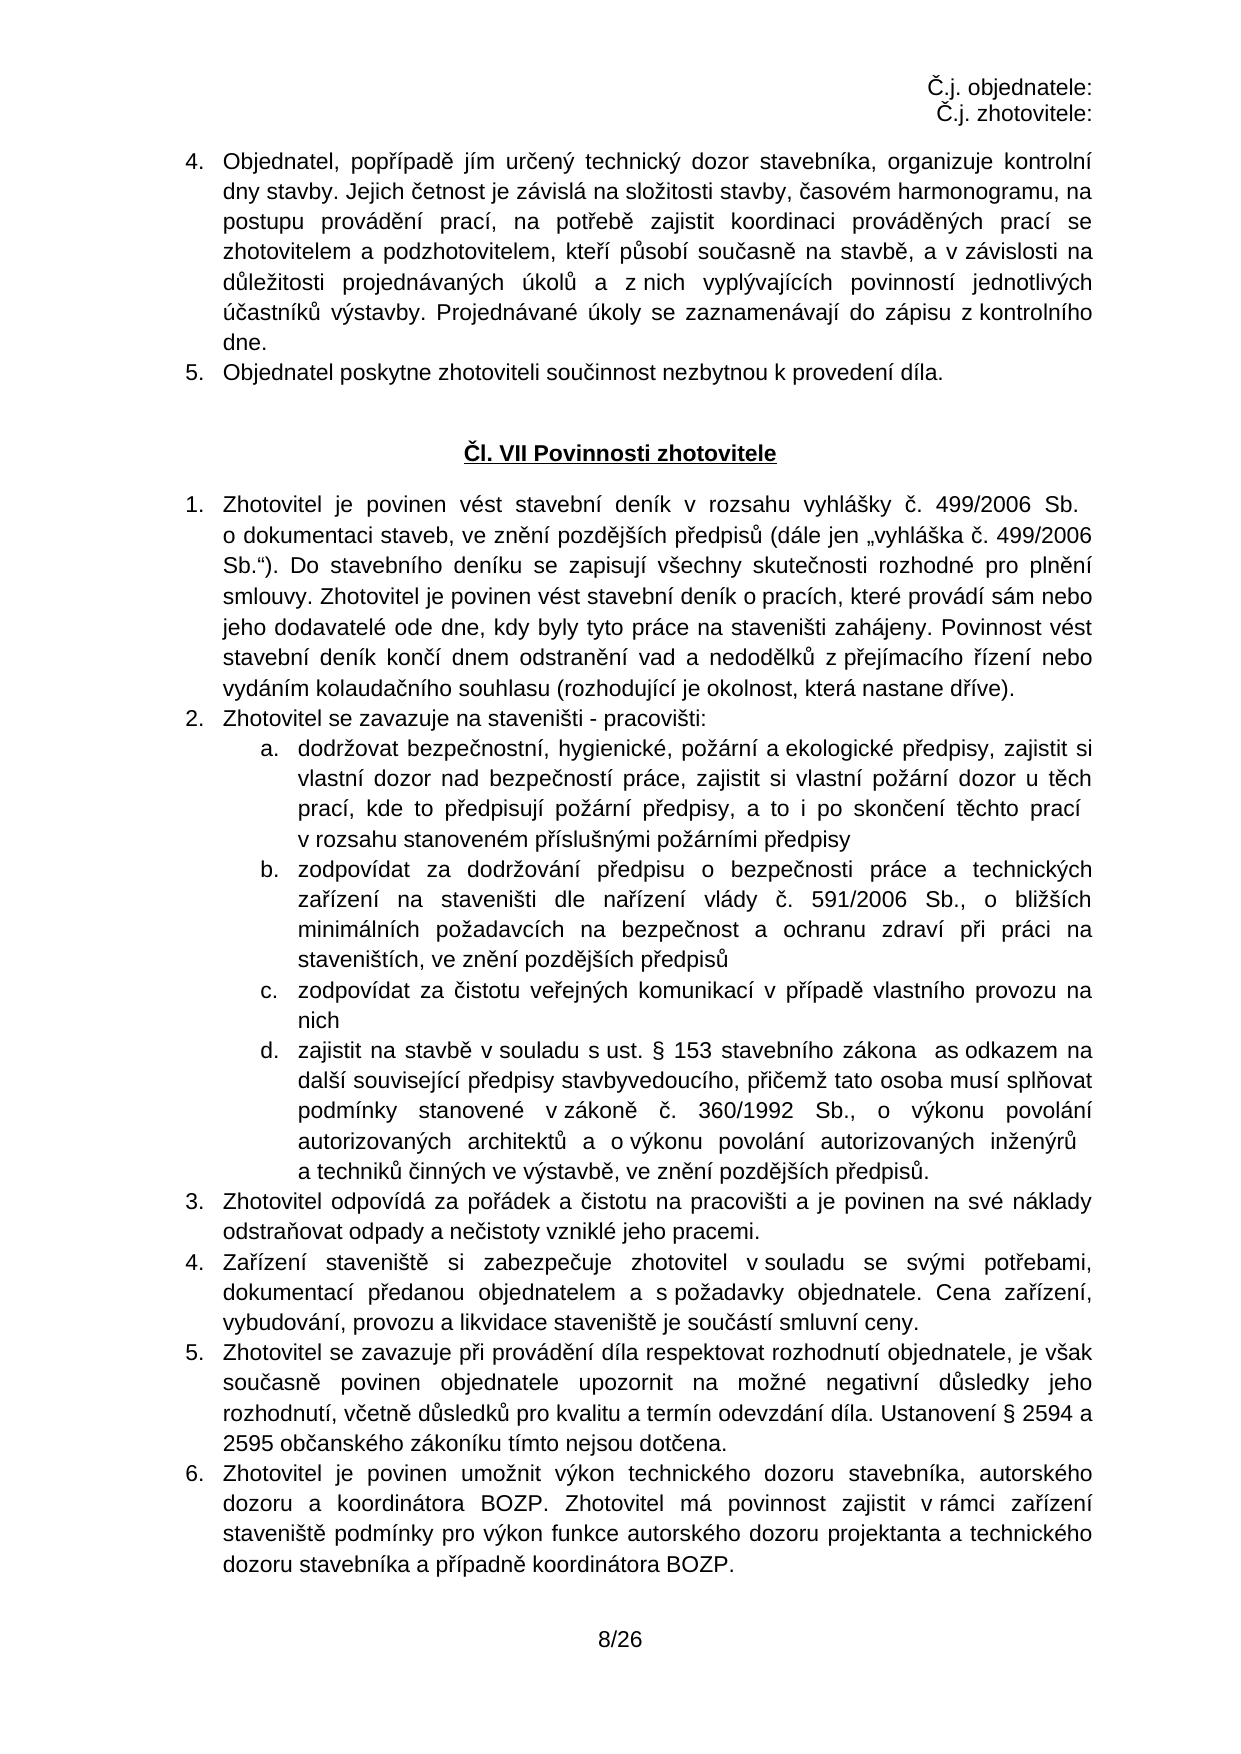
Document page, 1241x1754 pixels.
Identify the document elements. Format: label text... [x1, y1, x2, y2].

list Zhotovitel se zavazuje na staveništi - pracovišti: [185, 705, 1093, 731]
list Objednatel poskytne zhotoviteli součinnost nezbytnou k provedení díla. [185, 359, 1093, 385]
list zajistit na stavbě v souladu s ust. § 153 stavebního zákona as odkazem na další související předpisy stavbyvedoucího, přičemž tato osoba musí splňovat podmínky stanovené v zákoně č. 360/1992 Sb., o výkonu povolání autorizovaných architektů a o výkonu povolání autorizovaných inženýrů a techniků činných ve výstavbě, ve znění pozdějších předpisů. [260, 1037, 1093, 1184]
list Zhotovitel odpovídá za pořádek a čistotu na pracovišti a je povinen na své náklady odstraňovat odpady a nečistoty vzniklé jeho pracemi. [185, 1188, 1093, 1245]
list Zhotovitel se zavazuje při provádění díla respektovat rozhodnutí objednatele, je však současně povinen objednatele upozornit na možné negativní důsledky jeho rozhodnutí, včetně důsledků pro kvalitu a termín odevzdání díla. Ustanovení § 2594 a 2595 občanského zákoníku tímto nejsou dotčena. [185, 1339, 1093, 1456]
list zodpovídat za čistotu veřejných komunikací v případě vlastního provozu na nich [260, 977, 1093, 1033]
list Objednatel, popřípadě jím určený technický dozor stavebníka, organizuje kontrolní dny stavby. Jejich četnost je závislá na složitosti stavby, časovém harmonogramu, na postupu provádění prací, na potřebě zajistit koordinaci prováděných prací se zhotovitelem a podzhotovitelem, kteří působí současně na stavbě, a v závislosti na důležitosti projednávaných úkolů a z nich vyplývajících povinností jednotlivých účastníků výstavby. Projednávané úkoly se zaznamenávají do zápisu z kontrolního dne. [185, 148, 1093, 355]
text Čl. VII Povinnosti zhotovitele [148, 440, 1093, 467]
list Zhotovitel je povinen vést stavební deník v rozsahu vyhlášky č. 499/2006 Sb. o dokumentaci staveb, ve znění pozdějších předpisů (dále jen „vyhláška č. 499/2006 Sb.“). Do stavebního deníku se zapisují všechny skutečnosti rozhodné pro plnění smlouvy. Zhotovitel je povinen vést stavební deník o pracích, které provádí sám nebo jeho dodavatelé ode dne, kdy byly tyto práce na staveništi zahájeny. Povinnost vést stavební deník končí dnem odstranění vad a nedodělků z přejímacího řízení nebo vydáním kolaudačního souhlasu (rozhodující je okolnost, která nastane dříve). [185, 491, 1093, 701]
list zodpovídat za dodržování předpisu o bezpečnosti práce a technických zařízení na staveništi dle nařízení vlády č. 591/2006 Sb., o bližších minimálních požadavcích na bezpečnost a ochranu zdraví při práci na staveništích, ve znění pozdějších předpisů [260, 856, 1093, 973]
list Zhotovitel je povinen umožnit výkon technického dozoru stavebníka, autorského dozoru a koordinátora BOZP. Zhotovitel má povinnost zajistit v rámci zařízení staveniště podmínky pro výkon funkce autorského dozoru projektanta a technického dozoru stavebníka a případně koordinátora BOZP. [185, 1460, 1093, 1577]
list dodržovat bezpečnostní, hygienické, požární a ekologické předpisy, zajistit si vlastní dozor nad bezpečností práce, zajistit si vlastní požární dozor u těch prací, kde to předpisují požární předpisy, a to i po skončení těchto prací v rozsahu stanoveném příslušnými požárními předpisy [260, 735, 1093, 852]
list Zařízení staveniště si zabezpečuje zhotovitel v souladu se svými potřebami, dokumentací předanou objednatelem a s požadavky objednatele. Cena zařízení, vybudování, provozu a likvidace staveniště je součástí smluvní ceny. [185, 1248, 1093, 1335]
